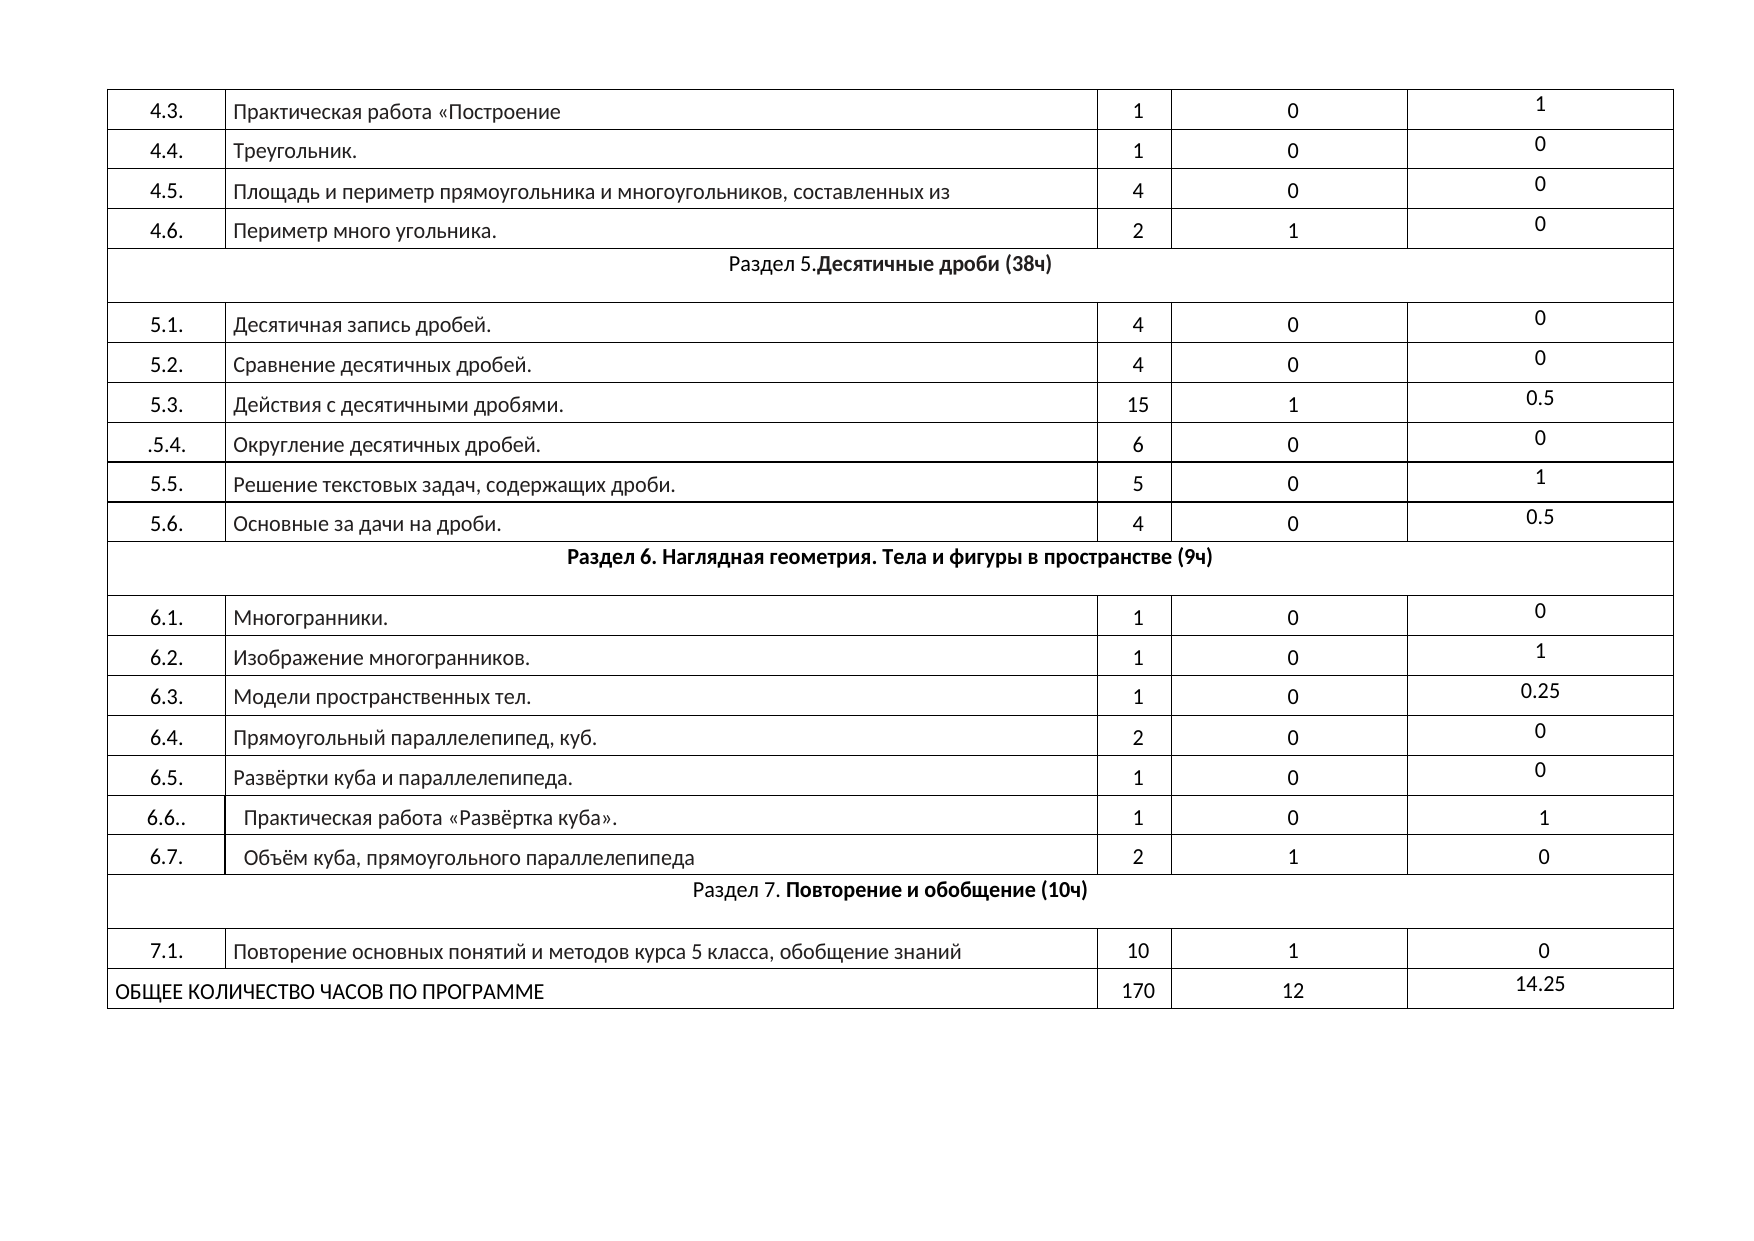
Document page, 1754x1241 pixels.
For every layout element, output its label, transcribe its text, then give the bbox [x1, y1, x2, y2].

table_cell 1 [1408, 796, 1673, 834]
table_cell 0 [1172, 796, 1407, 834]
table_cell 5.6. [108, 503, 225, 541]
table_cell 0.5 [1408, 503, 1673, 541]
table_cell 0 [1172, 463, 1407, 501]
table_cell 10 [1098, 929, 1171, 968]
table_cell 5.2. [108, 343, 225, 382]
table_cell Модели пространственных тел. [226, 676, 1097, 715]
table_cell 14.25 [1408, 969, 1673, 1008]
table_cell Повторение основных понятий и методов курса 5 класса, обобщение знаний [226, 929, 1097, 968]
table_cell 5.1. [108, 303, 225, 342]
table_cell Периметр много угольника. [226, 209, 1097, 248]
table_cell 4 [1098, 503, 1171, 541]
table_cell 0 [1172, 596, 1407, 635]
table_cell Практическая работа «Построение прямоугольника с заданными сторонами на нелинованной бумаге». [226, 90, 1097, 128]
table_cell 0 [1172, 303, 1407, 342]
table_cell 1 [1098, 130, 1171, 168]
table_cell 2 [1098, 835, 1171, 874]
table_cell .5.4. [108, 423, 225, 461]
table_cell 0 [1172, 423, 1407, 461]
table_cell 6.4. [108, 716, 225, 754]
table_cell 15 [1098, 383, 1171, 422]
table_cell 1 [1172, 209, 1407, 248]
table_cell 6.2. [108, 636, 225, 675]
table_cell Округление десятичных дробей. [226, 423, 1097, 461]
table_cell 1 [1098, 90, 1171, 128]
table_cell Решение текстовых задач, содержащих дроби. [226, 463, 1097, 501]
table_cell Раздел 5.Десятичные дроби (38ч) [108, 249, 1673, 302]
table_cell 0.5 [1408, 383, 1673, 422]
table_cell 6.5. [108, 756, 225, 794]
table_cell Основные за дачи на дроби. [226, 503, 1097, 541]
table_cell Многогранники. [226, 596, 1097, 635]
table_cell 0 [1172, 343, 1407, 382]
table_cell 4 [1098, 343, 1171, 382]
table_cell 0 ; https://resh.edu.ru/subject/lesson/7789/start/266057/ [1408, 929, 1673, 968]
table_cell 170 [1098, 969, 1171, 1008]
table_cell 4.4. [108, 130, 225, 168]
table_cell 2 [1098, 716, 1171, 754]
table_cell 0 [1172, 636, 1407, 675]
table_cell 0 [1408, 756, 1673, 794]
table_cell Треугольник. [226, 130, 1097, 168]
table_cell 0 [1172, 716, 1407, 754]
table_cell 6.3. [108, 676, 225, 715]
table_cell 0 [1408, 716, 1673, 754]
table_cell 6.6.. [108, 796, 224, 834]
table_cell 0 [1408, 169, 1673, 208]
table_cell 0 [1408, 343, 1673, 382]
table_cell 0 [1408, 130, 1673, 168]
table_cell Изображение многогранников. [226, 636, 1097, 675]
table_cell Сравнение десятичных дробей. [226, 343, 1097, 382]
table_cell 1 [1098, 676, 1171, 715]
table_cell 1 [1098, 636, 1171, 675]
table_cell 7.1. [108, 929, 225, 968]
table_cell 0 [1172, 756, 1407, 794]
table_cell Площадь и периметр прямоугольника и многоугольников, составленных из прямоугольников, единицы измерения площади. [226, 169, 1097, 208]
table_cell 0 [1172, 130, 1407, 168]
table_cell 1 [1098, 756, 1171, 794]
table_cell 6 [1098, 423, 1171, 461]
table_cell 0 [1172, 676, 1407, 715]
table_cell 0 [1408, 209, 1673, 248]
table_cell 4.6. [108, 209, 225, 248]
table_cell 0 [1172, 503, 1407, 541]
table_cell 0 [1408, 835, 1673, 874]
table_cell Раздел 7. Повторение и обобщение (10ч) [108, 875, 1673, 928]
table_cell Прямоугольный параллелепипед, куб. [226, 716, 1097, 754]
table_cell ОБЩЕЕ КОЛИЧЕСТВО ЧАСОВ ПО ПРОГРАММЕ [108, 969, 1097, 1008]
table_cell 0 [1408, 303, 1673, 342]
table_cell Развёртки куба и параллелепипеда. [226, 756, 1097, 794]
table_cell 4 [1098, 169, 1171, 208]
table_cell 4 [1098, 303, 1171, 342]
table_cell Действия с десятичными дробями. [226, 383, 1097, 422]
table_cell 6.1. [108, 596, 225, 635]
table_cell 6.7. [108, 835, 224, 874]
table_cell Объём куба, прямоугольного параллелепипеда [226, 835, 1097, 874]
table_cell Практическая работа «Развёртка куба». [226, 796, 1097, 834]
table_cell 0 [1408, 423, 1673, 461]
table_cell 5 [1098, 463, 1171, 501]
table_cell 5.5. [108, 463, 225, 501]
table_cell 0.25 [1408, 676, 1673, 715]
table_cell 1 [1098, 796, 1171, 834]
table_cell 1 [1098, 596, 1171, 635]
table_cell 5.3. [108, 383, 225, 422]
table_cell 1 [1408, 636, 1673, 675]
table_cell 1 [1172, 929, 1407, 968]
table_cell 4.5. [108, 169, 225, 208]
table_cell 0 [1172, 90, 1407, 128]
table_cell 1 [1408, 463, 1673, 501]
table_cell Раздел 6. Наглядная геометрия. Тела и фигуры в пространстве (9ч) [108, 542, 1673, 595]
table_cell 1 [1172, 835, 1407, 874]
table_cell 1 [1172, 383, 1407, 422]
table_cell 0 [1408, 596, 1673, 635]
table_cell 2 [1098, 209, 1171, 248]
table_cell 1 [1408, 90, 1673, 128]
table_cell 12 [1172, 969, 1407, 1008]
table_cell Десятичная запись дробей. [226, 303, 1097, 342]
table_cell 4.3. [108, 90, 225, 128]
table_cell 0 [1172, 169, 1407, 208]
